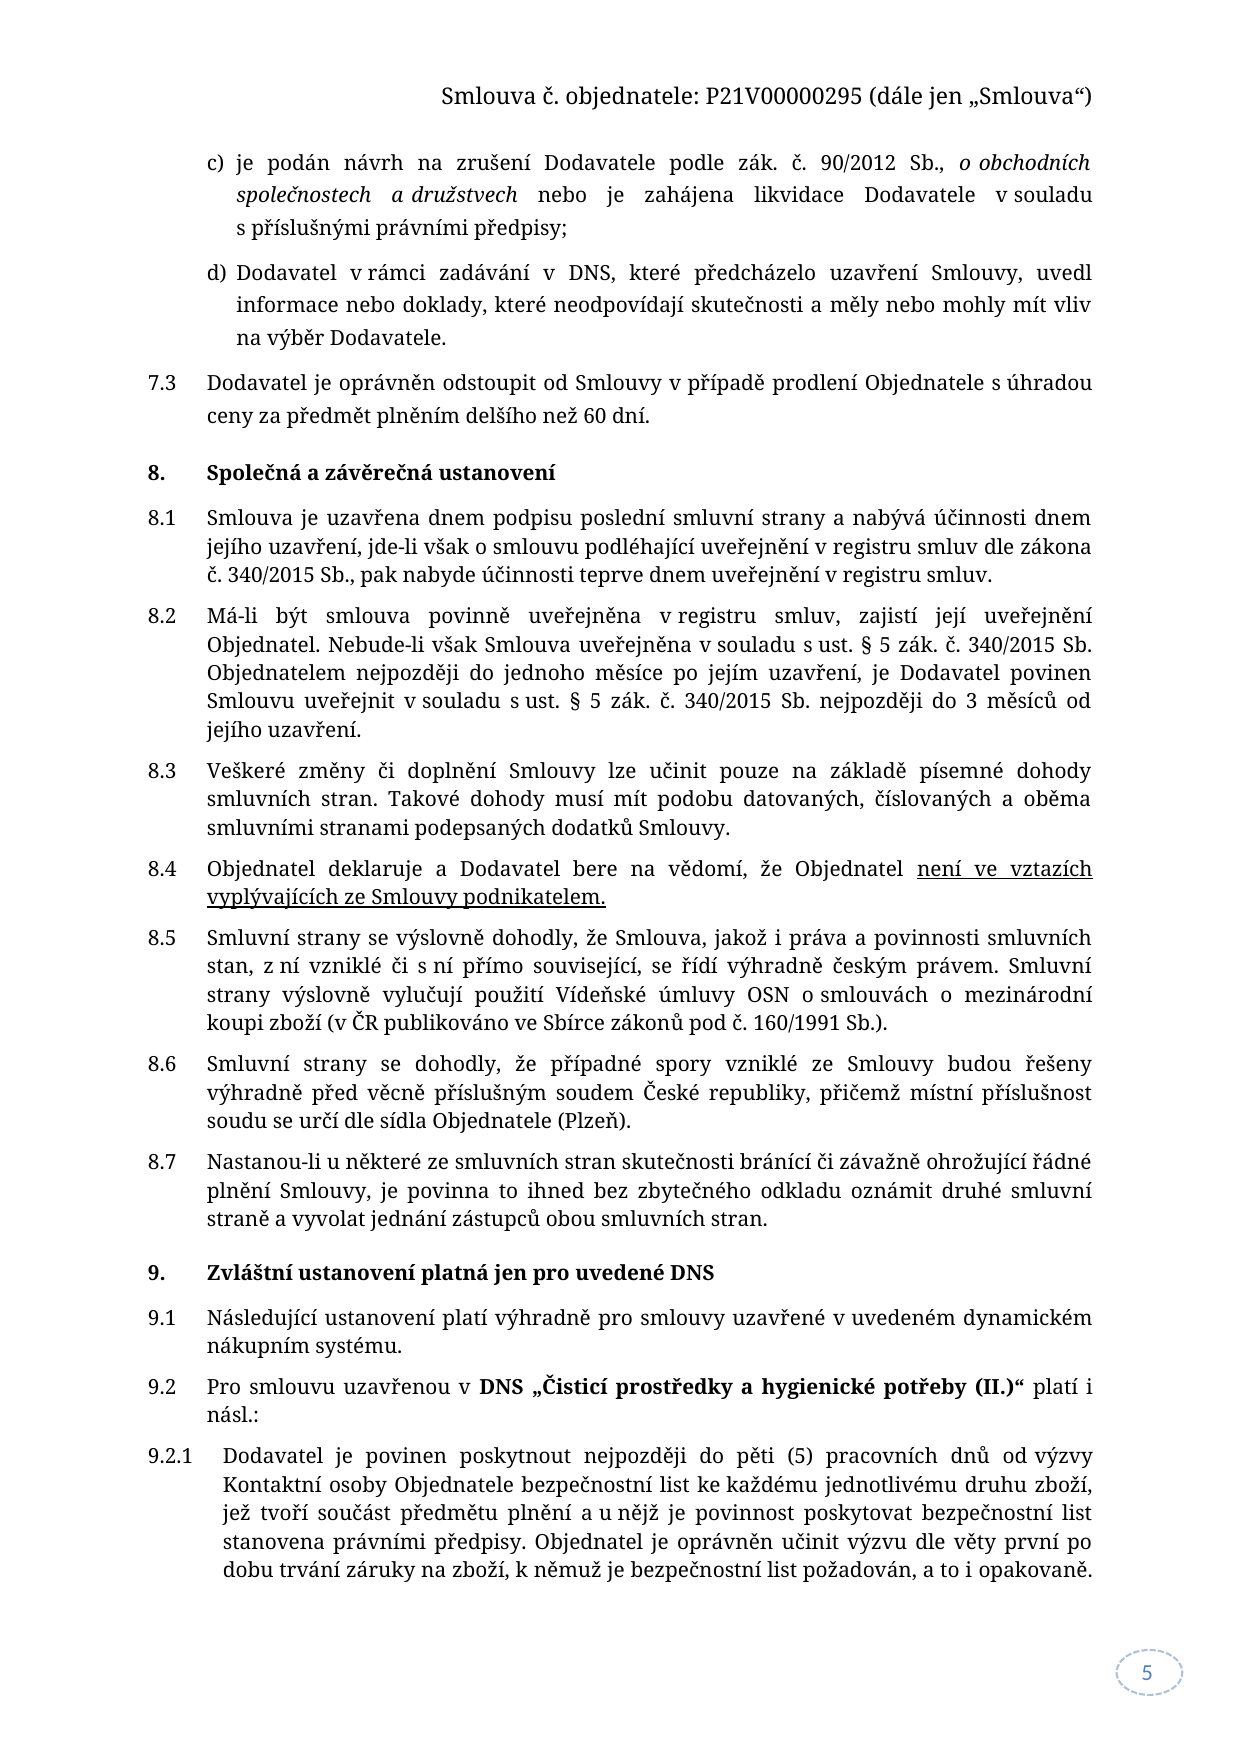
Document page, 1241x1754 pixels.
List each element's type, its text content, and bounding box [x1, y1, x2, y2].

list Následující ustanovení platí výhradně pro smlouvy uzavřené v uvedeném dynamickém nákupním systému. [148, 1303, 1093, 1359]
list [148, 1441, 1093, 1584]
list Společná a závěrečná ustanovení [148, 458, 1093, 487]
list Veškeré změny či doplnění Smlouvy lze učinit pouze na základě písemné dohody smluvních stran. Takové dohody musí mít podobu datovaných, číslovaných a oběma smluvními stranami podepsaných dodatků Smlouvy. [148, 756, 1093, 841]
list Objednatel deklaruje a Dodavatel bere na vědomí, že Objednatel není ve vztazích vyplývajících ze Smlouvy podnikatelem. [148, 854, 1093, 911]
list Dodavatel je oprávněn odstoupit od Smlouvy v případě prodlení Objednatele s úhradou ceny za předmět plněním delšího než 60 dní. [148, 368, 1093, 429]
list Pro smlouvu uzavřenou v DNS „Čisticí prostředky a hygienické potřeby (II.)“ platí i násl.: [148, 1372, 1093, 1429]
list Dodavatel v rámci zadávání v DNS, které předcházelo uzavření Smlouvy, uvedl informace nebo doklady, které neodpovídají skutečnosti a měly nebo mohly mít vliv na výběr Dodavatele. [207, 258, 1093, 352]
list Smluvní strany se dohodly, že případné spory vzniklé ze Smlouvy budou řešeny výhradně před věcně příslušným soudem České republiky, přičemž místní příslušnost soudu se určí dle sídla Objednatele (Plzeň). [148, 1049, 1093, 1135]
list Smluvní strany se výslovně dohodly, že Smlouva, jakož i práva a povinnosti smluvních stan, z ní vzniklé či s ní přímo související, se řídí výhradně českým právem. Smluvní strany výslovně vylučují použití Vídeňské úmluvy OSN o smlouvách o mezinárodní koupi zboží (v ČR publikováno ve Sbírce zákonů pod č. 160/1991 Sb.). [148, 923, 1093, 1037]
list je podán návrh na zrušení Dodavatele podle zák. č. 90/2012 Sb., o obchodních společnostech a družstvech nebo je zahájena likvidace Dodavatele v souladu s příslušnými právními předpisy; [207, 148, 1093, 241]
list Má-li být smlouva povinně uveřejněna v registru smluv, zajistí její uveřejnění Objednatel. Nebude-li však Smlouva uveřejněna v souladu s ust. § 5 zák. č. 340/2015 Sb. Objednatelem nejpozději do jednoho měsíce po jejím uzavření, je Dodavatel povinen Smlouvu uveřejnit v souladu s ust. § 5 zák. č. 340/2015 Sb. nejpozději do 3 měsíců od jejího uzavření. [148, 601, 1093, 743]
list Zvláštní ustanovení platná jen pro uvedené DNS [148, 1258, 1093, 1286]
list Smlouva je uzavřena dnem podpisu poslední smluvní strany a nabývá účinnosti dnem jejího uzavření, jde-li však o smlouvu podléhající uveřejnění v registru smluv dle zákona č. 340/2015 Sb., pak nabyde účinnosti teprve dnem uveřejnění v registru smluv. [148, 503, 1093, 589]
list Nastanou-li u některé ze smluvních stran skutečnosti bránící či závažně ohrožující řádné plnění Smlouvy, je povinna to ihned bez zbytečného odkladu oznámit druhé smluvní straně a vyvolat jednání zástupců obou smluvních stran. [148, 1147, 1093, 1233]
